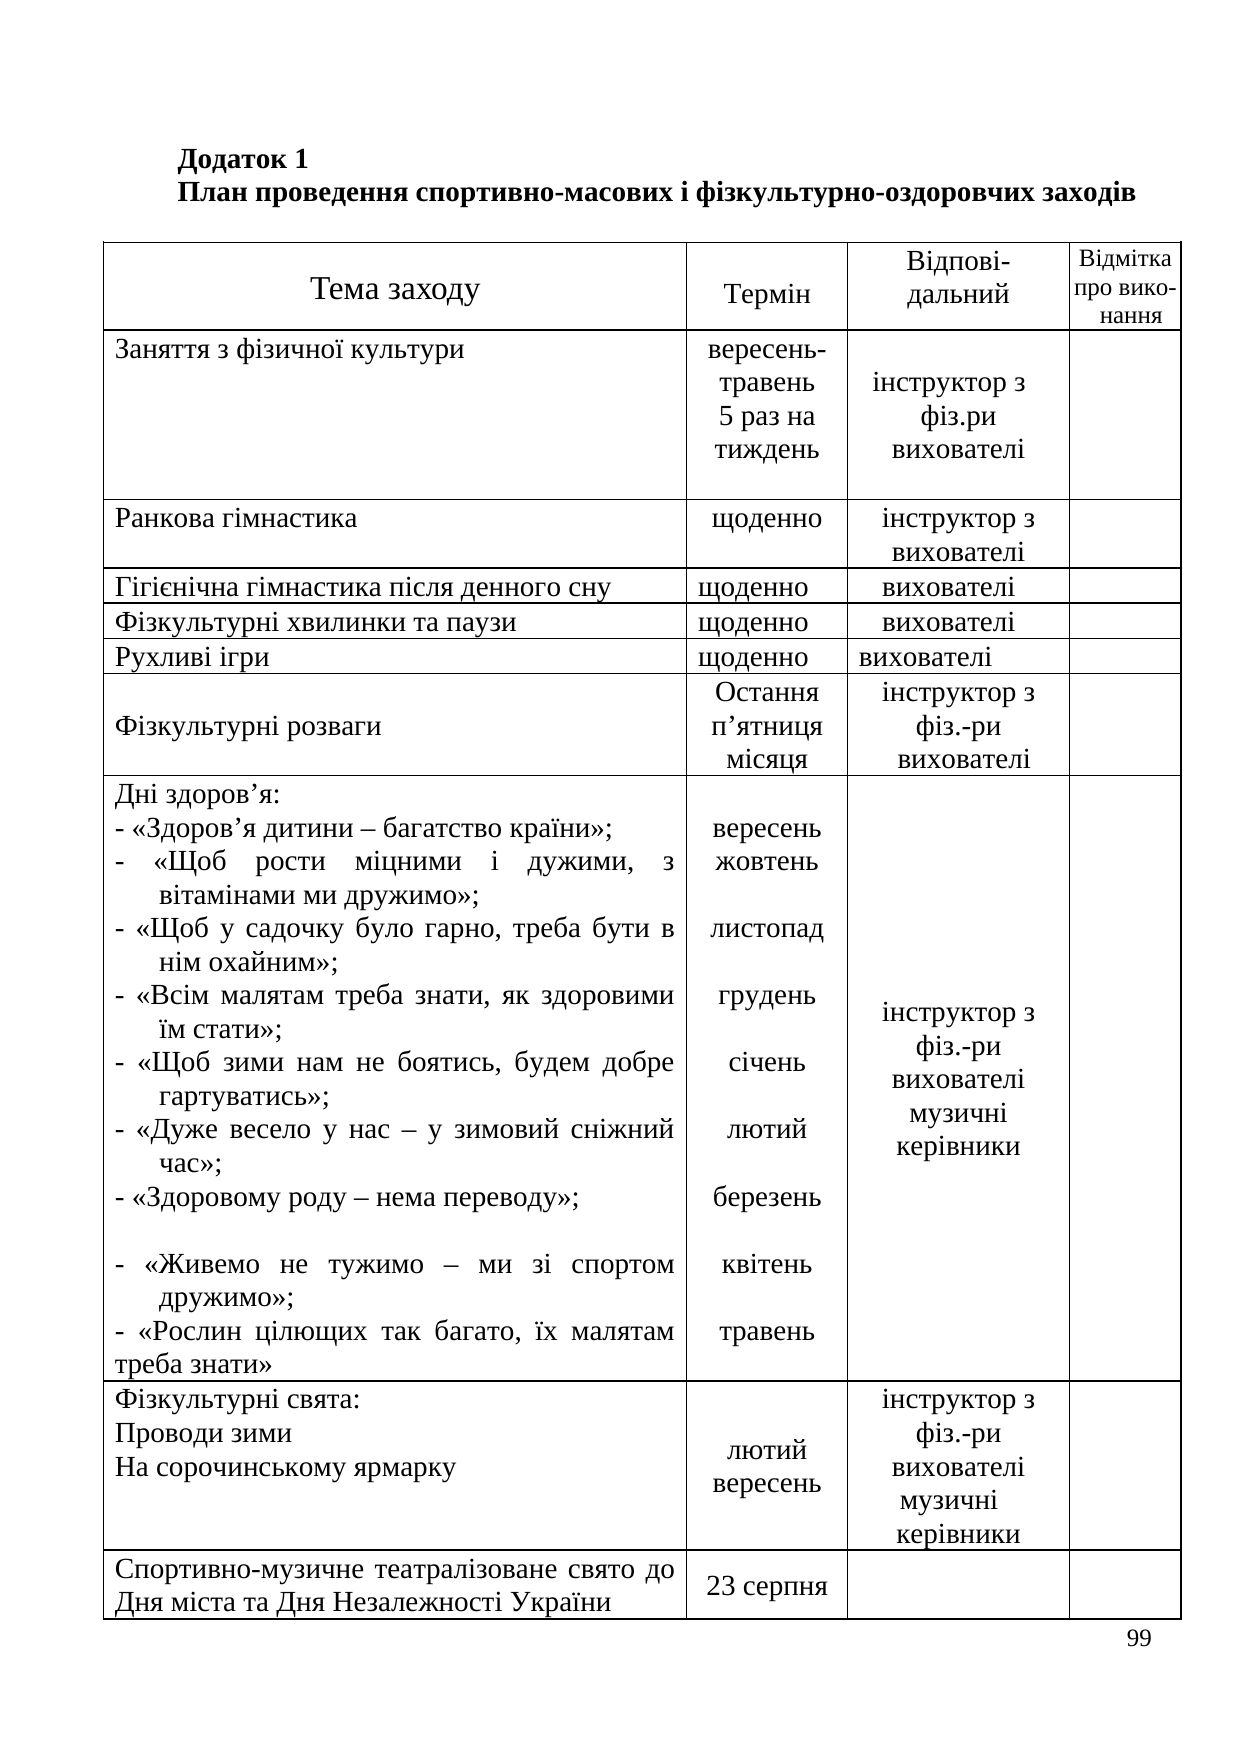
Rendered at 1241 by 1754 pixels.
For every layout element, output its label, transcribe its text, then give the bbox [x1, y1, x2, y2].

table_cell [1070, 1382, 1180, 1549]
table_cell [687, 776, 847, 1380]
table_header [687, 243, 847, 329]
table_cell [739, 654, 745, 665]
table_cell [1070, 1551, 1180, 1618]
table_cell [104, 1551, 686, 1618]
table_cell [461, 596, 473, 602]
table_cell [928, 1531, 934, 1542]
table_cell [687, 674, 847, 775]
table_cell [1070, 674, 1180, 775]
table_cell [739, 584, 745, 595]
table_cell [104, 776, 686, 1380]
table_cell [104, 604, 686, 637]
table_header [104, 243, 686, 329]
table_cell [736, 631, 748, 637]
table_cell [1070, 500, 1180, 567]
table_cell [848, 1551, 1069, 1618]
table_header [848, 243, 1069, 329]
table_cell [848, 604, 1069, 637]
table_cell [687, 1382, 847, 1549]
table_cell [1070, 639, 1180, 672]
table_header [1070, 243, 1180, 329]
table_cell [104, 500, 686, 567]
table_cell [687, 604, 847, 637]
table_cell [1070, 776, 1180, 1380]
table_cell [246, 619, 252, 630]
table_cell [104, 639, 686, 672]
text План проведення спортивно-масових і фізкультурно-оздоровчих заходів [177, 174, 1152, 208]
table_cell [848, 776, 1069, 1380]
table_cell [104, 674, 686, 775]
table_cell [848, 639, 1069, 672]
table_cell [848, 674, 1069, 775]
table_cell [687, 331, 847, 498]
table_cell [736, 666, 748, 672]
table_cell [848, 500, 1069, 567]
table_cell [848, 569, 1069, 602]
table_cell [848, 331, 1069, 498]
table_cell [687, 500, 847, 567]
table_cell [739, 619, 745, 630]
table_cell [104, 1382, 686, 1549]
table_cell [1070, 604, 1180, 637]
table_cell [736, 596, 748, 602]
text Додаток 1 [177, 141, 1152, 174]
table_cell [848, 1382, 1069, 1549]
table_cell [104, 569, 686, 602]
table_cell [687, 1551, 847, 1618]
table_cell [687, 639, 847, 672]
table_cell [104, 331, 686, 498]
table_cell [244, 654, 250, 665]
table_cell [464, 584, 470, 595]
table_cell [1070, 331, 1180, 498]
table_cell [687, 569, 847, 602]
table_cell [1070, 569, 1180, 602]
